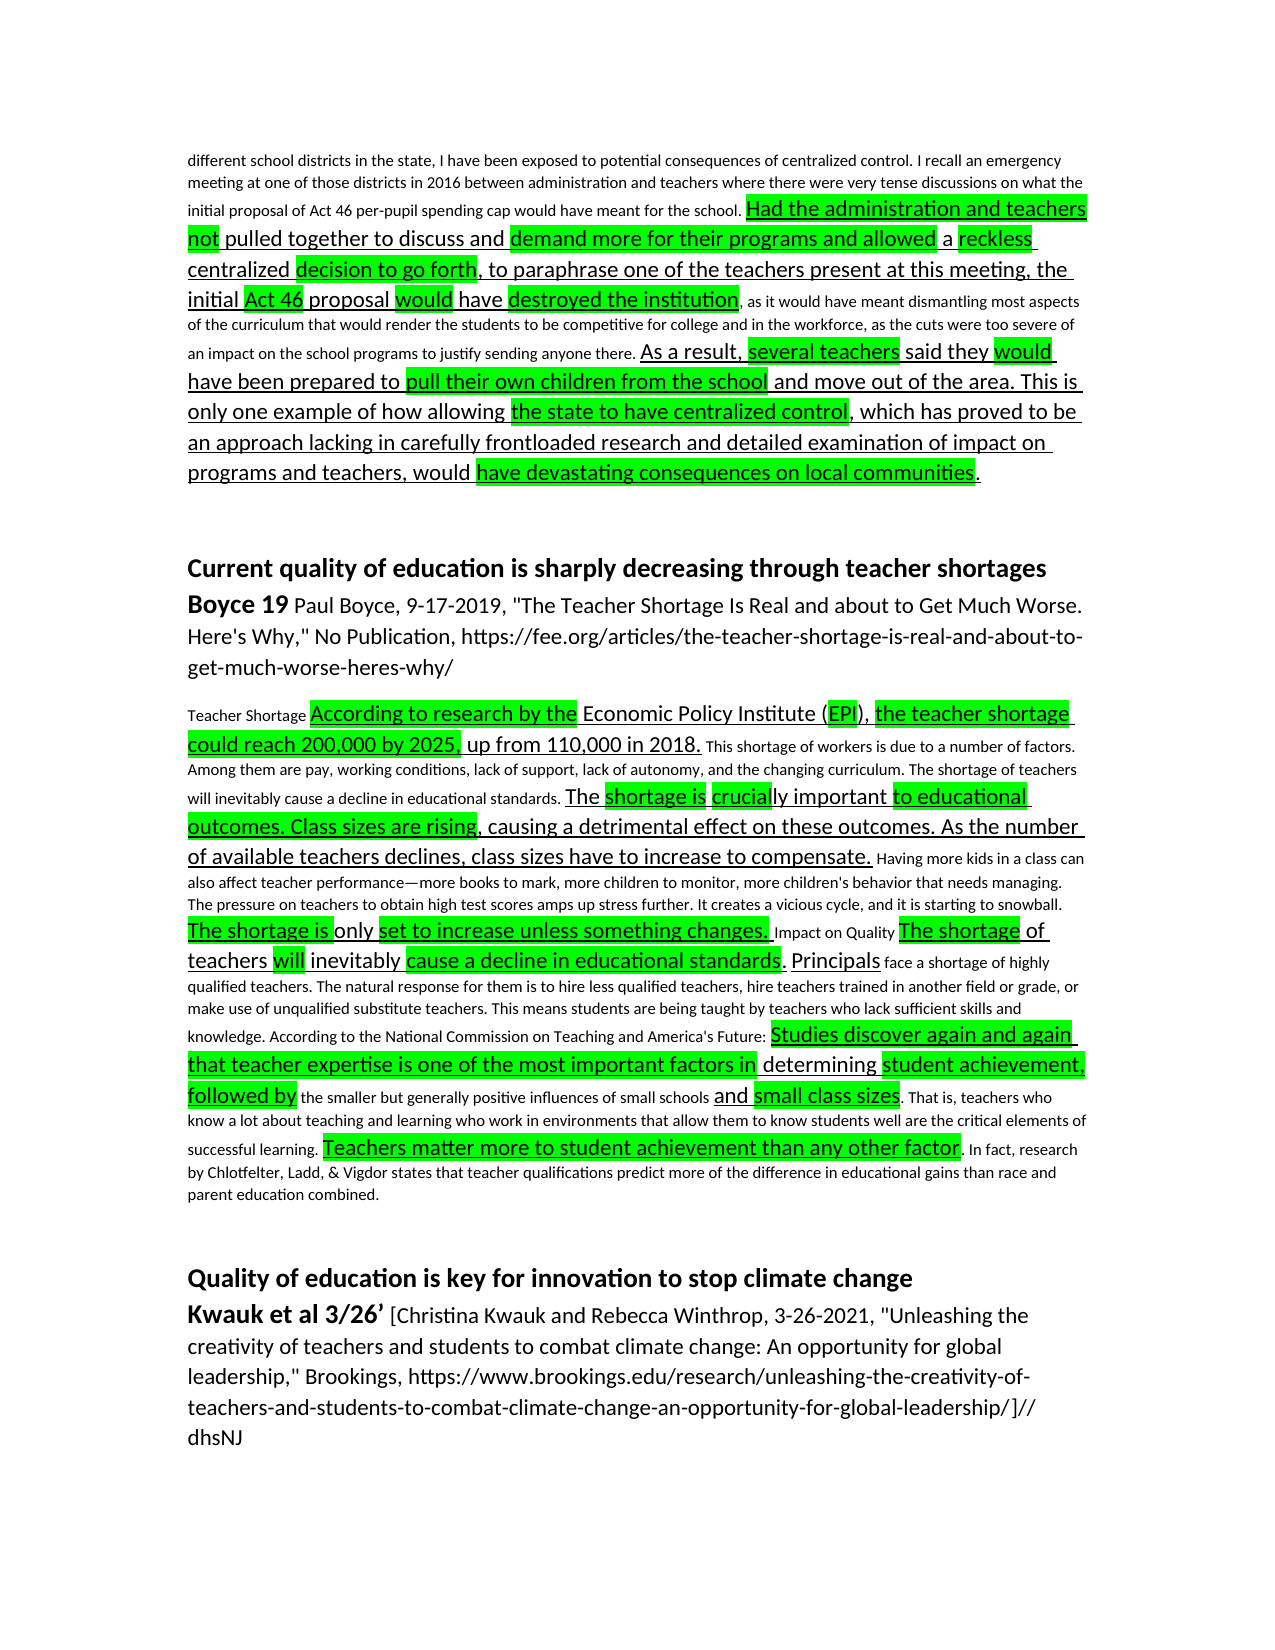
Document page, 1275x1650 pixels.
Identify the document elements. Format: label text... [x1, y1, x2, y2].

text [187, 150, 1087, 486]
text Kwauk et al 3/26’ [Christina Kwauk and Rebecca Winthrop, 3-26-2021, "Unleashing the creativity of teachers and students to combat climate change: An opportunity for global leadership," Brookings, https://www.brookings.edu/research/unleashing-the-creativity-of-teachers-and-students-to-combat-climate-change-an-opportunity-for-global-leadership/]//dhsNJ [187, 1297, 1087, 1451]
subtitle Quality of education is key for innovation to stop climate change [187, 1261, 1087, 1294]
subtitle Current quality of education is sharply decreasing through teacher shortages [187, 552, 1087, 585]
text Boyce 19 Paul Boyce, 9-17-2019, "The Teacher Shortage Is Real and about to Get Much Worse. Here's Why," No Publication, https://fee.org/articles/the-teacher-shortage-is-real-and-about-to-get-much-worse-heres-why/ [187, 587, 1087, 681]
text Teacher Shortage According to research by the Economic Policy Institute (EPI), the teacher shortage could reach 200,000 by 2025, up from 110,000 in 2018. This shortage of workers is due to a number of factors. Among them are pay, working conditions, lack of support, lack of autonomy, and the changing curriculum. The shortage of teachers will inevitably cause a decline in educational standards. The shortage is crucially important to educational outcomes. Class sizes are rising, causing a detrimental effect on these outcomes. As the number of available teachers declines, class sizes have to increase to compensate. Having more kids in a class can also affect teacher performance—more books to mark, more children to monitor, more children's behavior that needs managing. The pressure on teachers to obtain high test scores amps up stress further. It creates a vicious cycle, and it is starting to snowball. The shortage is only set to increase unless something changes. Impact on Quality The shortage of teachers will inevitably cause a decline in educational standards. Principals face a shortage of highly qualified teachers. The natural response for them is to hire less qualified teachers, hire teachers trained in another field or grade, or make use of unqualified substitute teachers. This means students are being taught by teachers who lack sufficient skills and knowledge. According to the National Commission on Teaching and America's Future: Studies discover again and again that teacher expertise is one of the most important factors in determining student achievement, followed by the smaller but generally positive influences of small schools and small class sizes. That is, teachers who know a lot about teaching and learning who work in environments that allow them to know students well are the critical elements of successful learning. Teachers matter more to student achievement than any other factor. In fact, research by Chlotfelter, Ladd, & Vigdor states that teacher qualifications predict more of the difference in educational gains than race and parent education combined. [187, 699, 1087, 1205]
